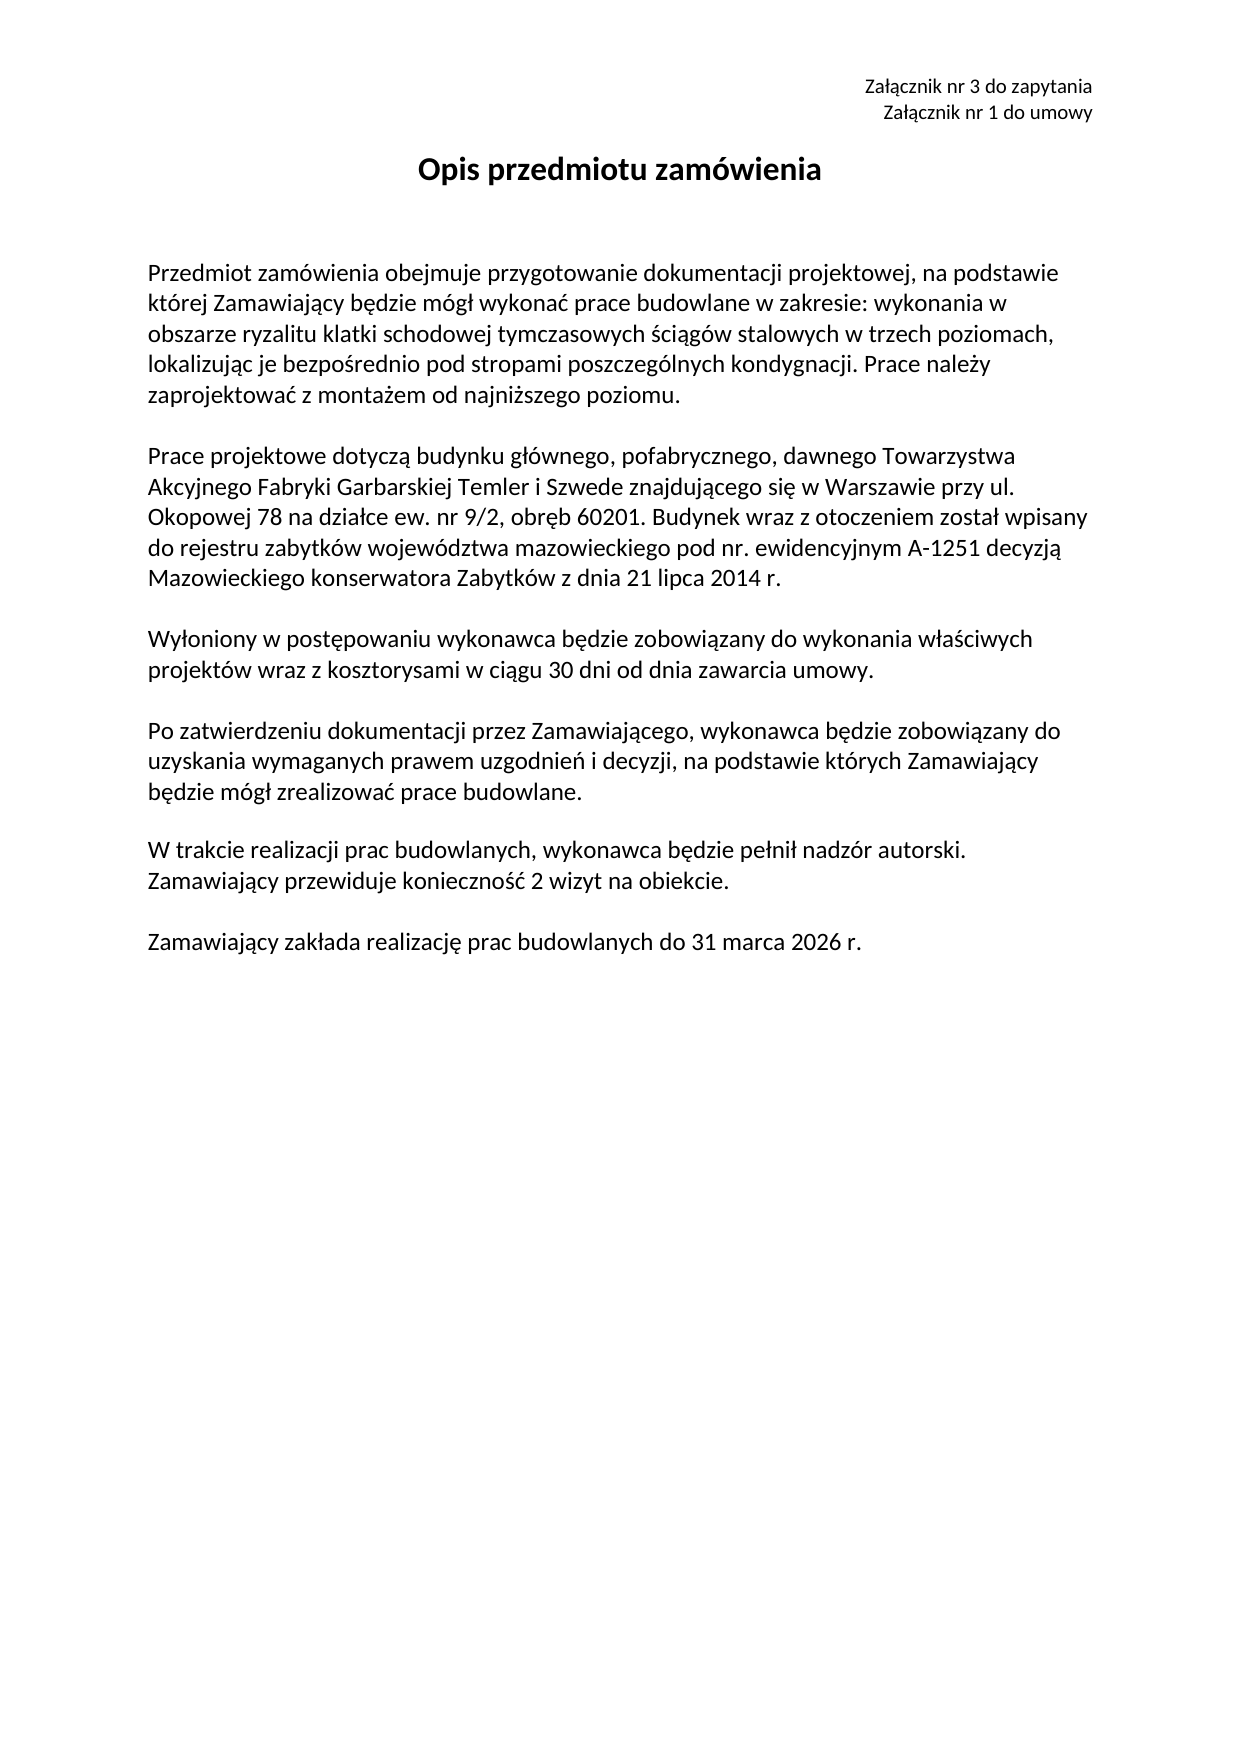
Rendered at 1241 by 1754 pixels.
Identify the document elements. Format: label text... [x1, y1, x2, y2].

text Po zatwierdzeniu dokumentacji przez Zamawiającego, wykonawca będzie zobowiązany do uzyskania wymaganych prawem uzgodnień i decyzji, na podstawie których Zamawiający będzie mógł zrealizować prace budowlane. [148, 715, 1093, 806]
text Zamawiający zakłada realizację prac budowlanych do 31 marca 2026 r. [148, 926, 1093, 957]
text W trakcie realizacji prac budowlanych, wykonawca będzie pełnił nadzór autorski. Zamawiający przewiduje konieczność 2 wizyt na obiekcie. [148, 834, 1093, 896]
text Przedmiot zamówienia obejmuje przygotowanie dokumentacji projektowej, na podstawie której Zamawiający będzie mógł wykonać prace budowlane w zakresie: wykonania w obszarze ryzalitu klatki schodowej tymczasowych ściągów stalowych w trzech poziomach, lokalizując je bezpośrednio pod stropami poszczególnych kondygnacji. Prace należy zaprojektować z montażem od najniższego poziomu. [148, 257, 1093, 410]
text Opis przedmiotu zamówienia [148, 148, 1093, 188]
text Wyłoniony w postępowaniu wykonawca będzie zobowiązany do wykonania właściwych projektów wraz z kosztorysami w ciągu 30 dni od dnia zawarcia umowy. [148, 623, 1093, 684]
text Prace projektowe dotyczą budynku głównego, pofabrycznego, dawnego Towarzystwa Akcyjnego Fabryki Garbarskiej Temler i Szwede znajdującego się w Warszawie przy ul. Okopowej 78 na działce ew. nr 9/2, obręb 60201. Budynek wraz z otoczeniem został wpisany do rejestru zabytków województwa mazowieckiego pod nr. ewidencyjnym A-1251 decyzją Mazowieckiego konserwatora Zabytków z dnia 21 lipca 2014 r. [148, 440, 1093, 593]
